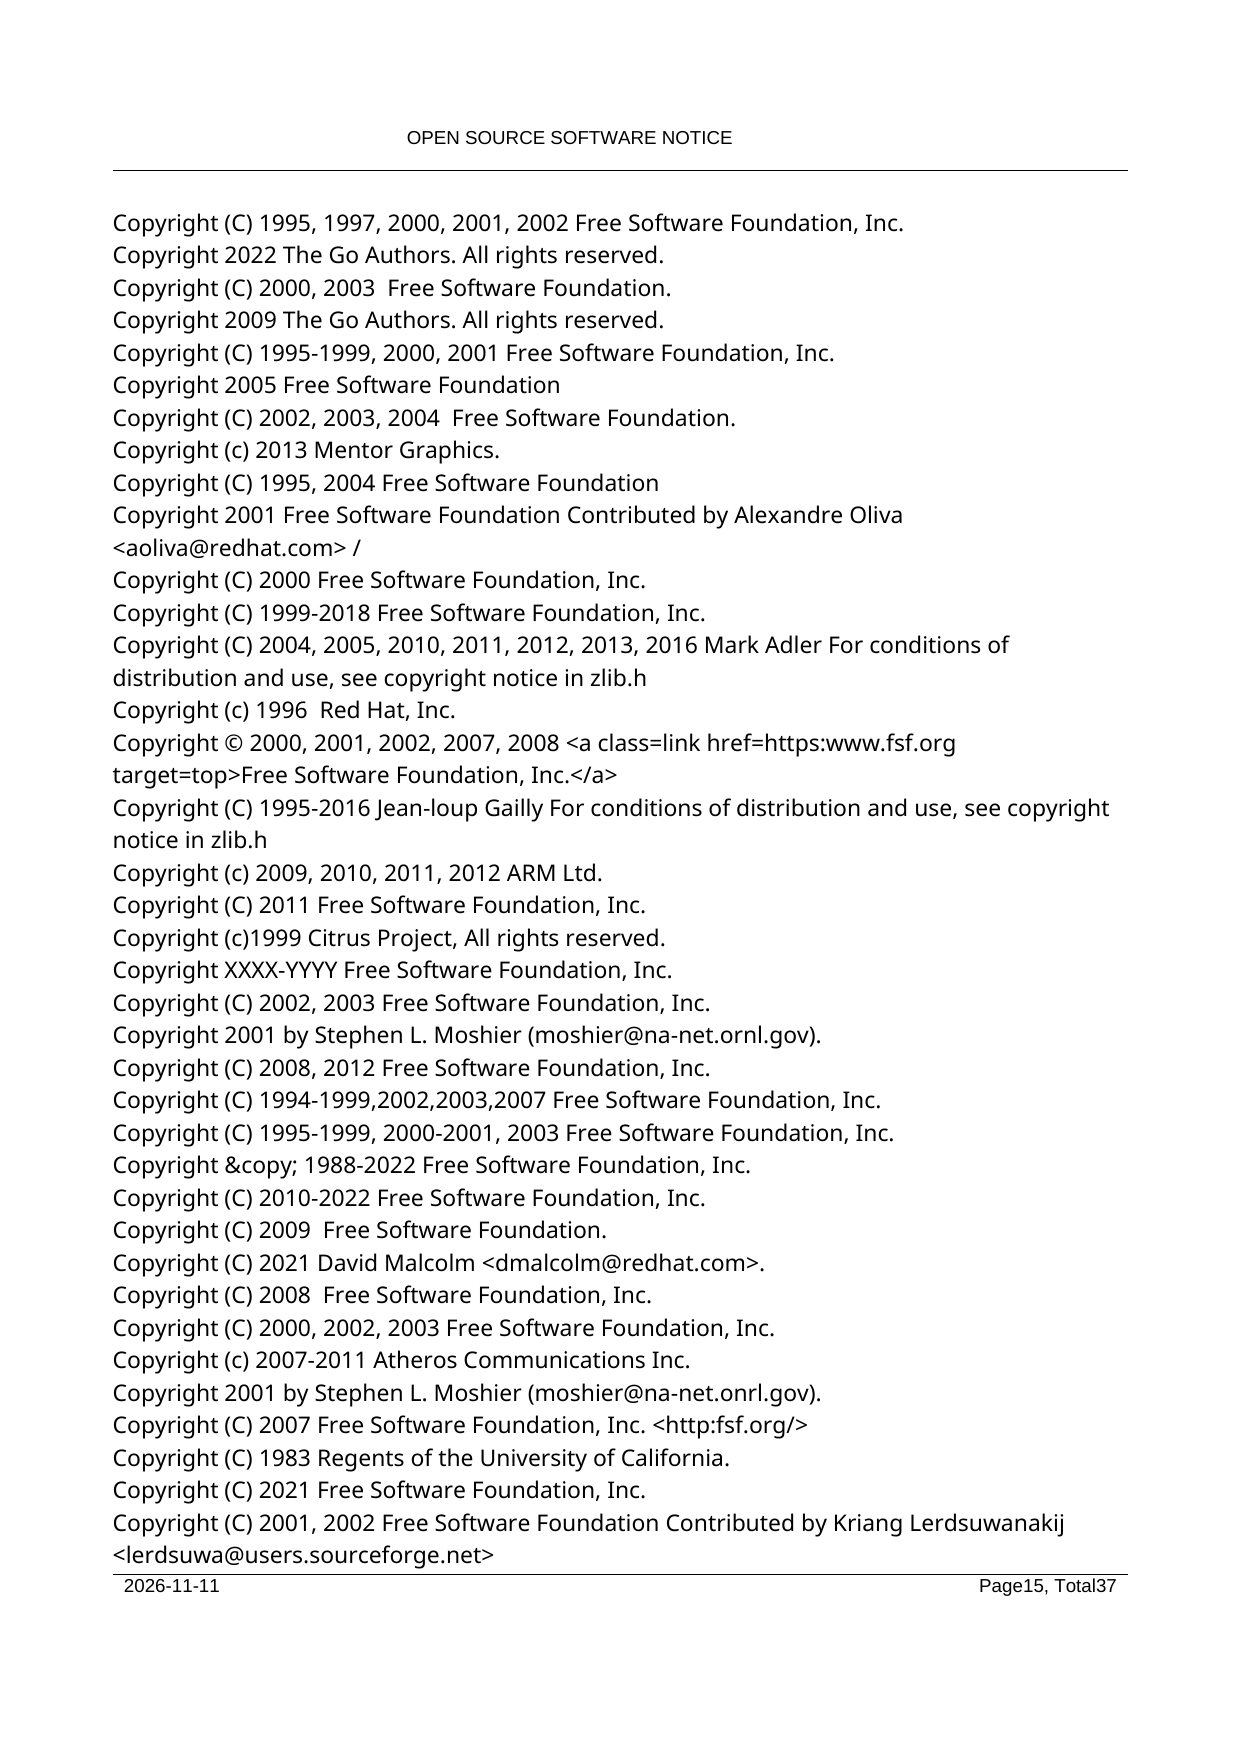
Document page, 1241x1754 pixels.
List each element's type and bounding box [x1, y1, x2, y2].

text [112, 206, 1128, 1571]
